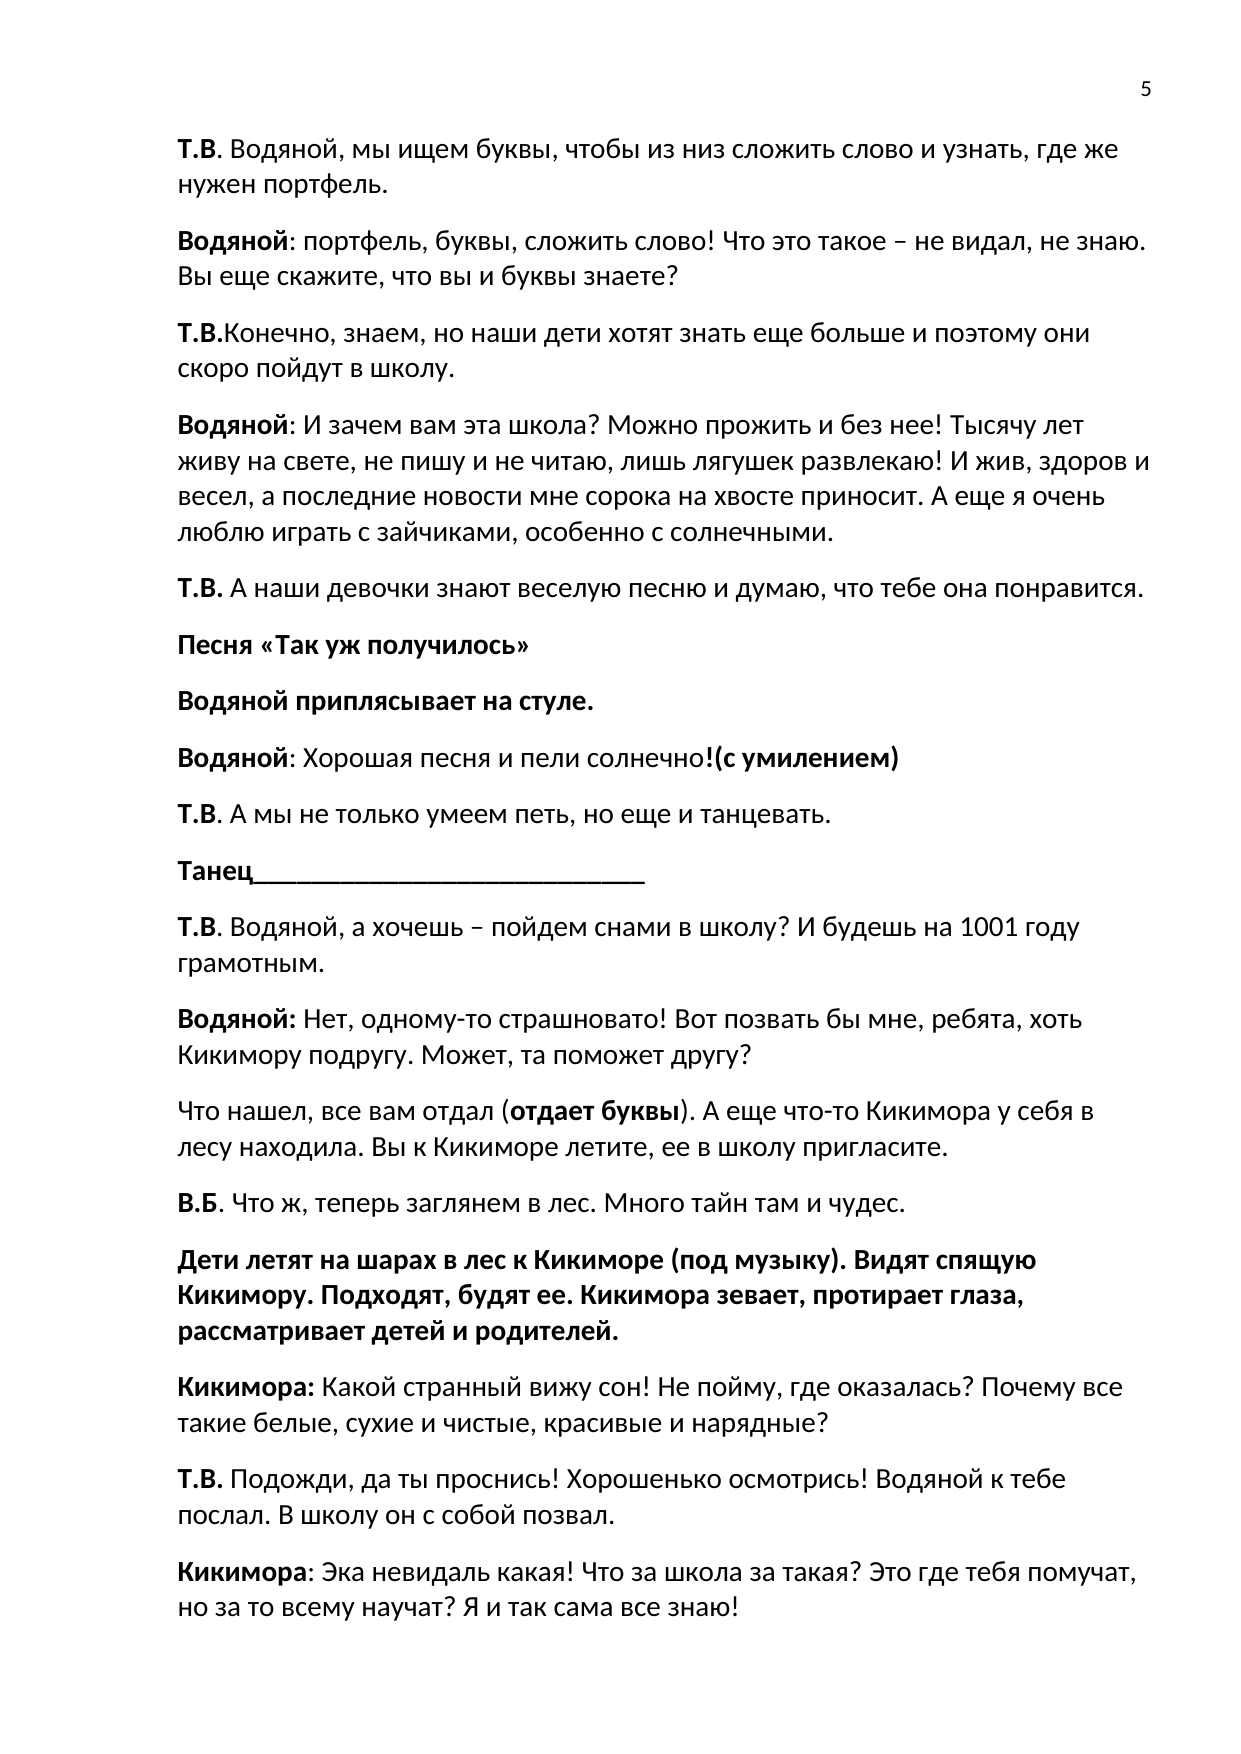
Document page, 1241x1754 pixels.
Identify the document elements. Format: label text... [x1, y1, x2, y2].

text Т.В. Водяной, а хочешь – пойдем снами в школу? И будешь на 1001 году грамотным. [177, 908, 1152, 979]
text В.Б. Что ж, теперь заглянем в лес. Много тайн там и чудес. [177, 1184, 1152, 1220]
text Дети летят на шарах в лес к Кикиморе (под музыку). Видят спящую Кикимору. Подходят, будят ее. Кикимора зевает, протирает глаза, рассматривает детей и родителей. [177, 1241, 1152, 1348]
text Т.В. Подожди, да ты проснись! Хорошенько осмотрись! Водяной к тебе послал. В школу он с собой позвал. [177, 1461, 1152, 1532]
text Водяной: И зачем вам эта школа? Можно прожить и без нее! Тысячу лет живу на свете, не пишу и не читаю, лишь лягушек развлекаю! И жив, здоров и весел, а последние новости мне сорока на хвосте приносит. А еще я очень люблю играть с зайчиками, особенно с солнечными. [177, 406, 1152, 548]
text Т.В. А мы не только умеем петь, но еще и танцевать. [177, 795, 1152, 831]
text Водяной: портфель, буквы, сложить слово! Что это такое – не видал, не знаю. Вы еще скажите, что вы и буквы знаете? [177, 222, 1152, 293]
text Кикимора: Эка невидаль какая! Что за школа за такая? Это где тебя помучат, но за то всему научат? Я и так сама все знаю! [177, 1553, 1152, 1624]
text Т.В. Водяной, мы ищем буквы, чтобы из низ сложить слово и узнать, где же нужен портфель. [177, 130, 1152, 201]
text Водяной приплясывает на стуле. [177, 682, 1152, 718]
text Водяной: Хорошая песня и пели солнечно!(с умилением) [177, 739, 1152, 774]
text Водяной: Нет, одному-то страшновато! Вот позвать бы мне, ребята, хоть Кикимору подругу. Может, та поможет другу? [177, 1000, 1152, 1071]
text Что нашел, все вам отдал (отдает буквы). А еще что-то Кикимора у себя в лесу находила. Вы к Кикиморе летите, ее в школу пригласите. [177, 1092, 1152, 1163]
text Кикимора: Какой странный вижу сон! Не пойму, где оказалась? Почему все такие белые, сухие и чистые, красивые и нарядные? [177, 1368, 1152, 1440]
text Песня «Так уж получилось» [177, 626, 1152, 661]
text Танец___________________________ [177, 852, 1152, 887]
text Т.В.Конечно, знаем, но наши дети хотят знать еще больше и поэтому они скоро пойдут в школу. [177, 314, 1152, 385]
text Т.В. А наши девочки знают веселую песню и думаю, что тебе она понравится. [177, 569, 1152, 605]
